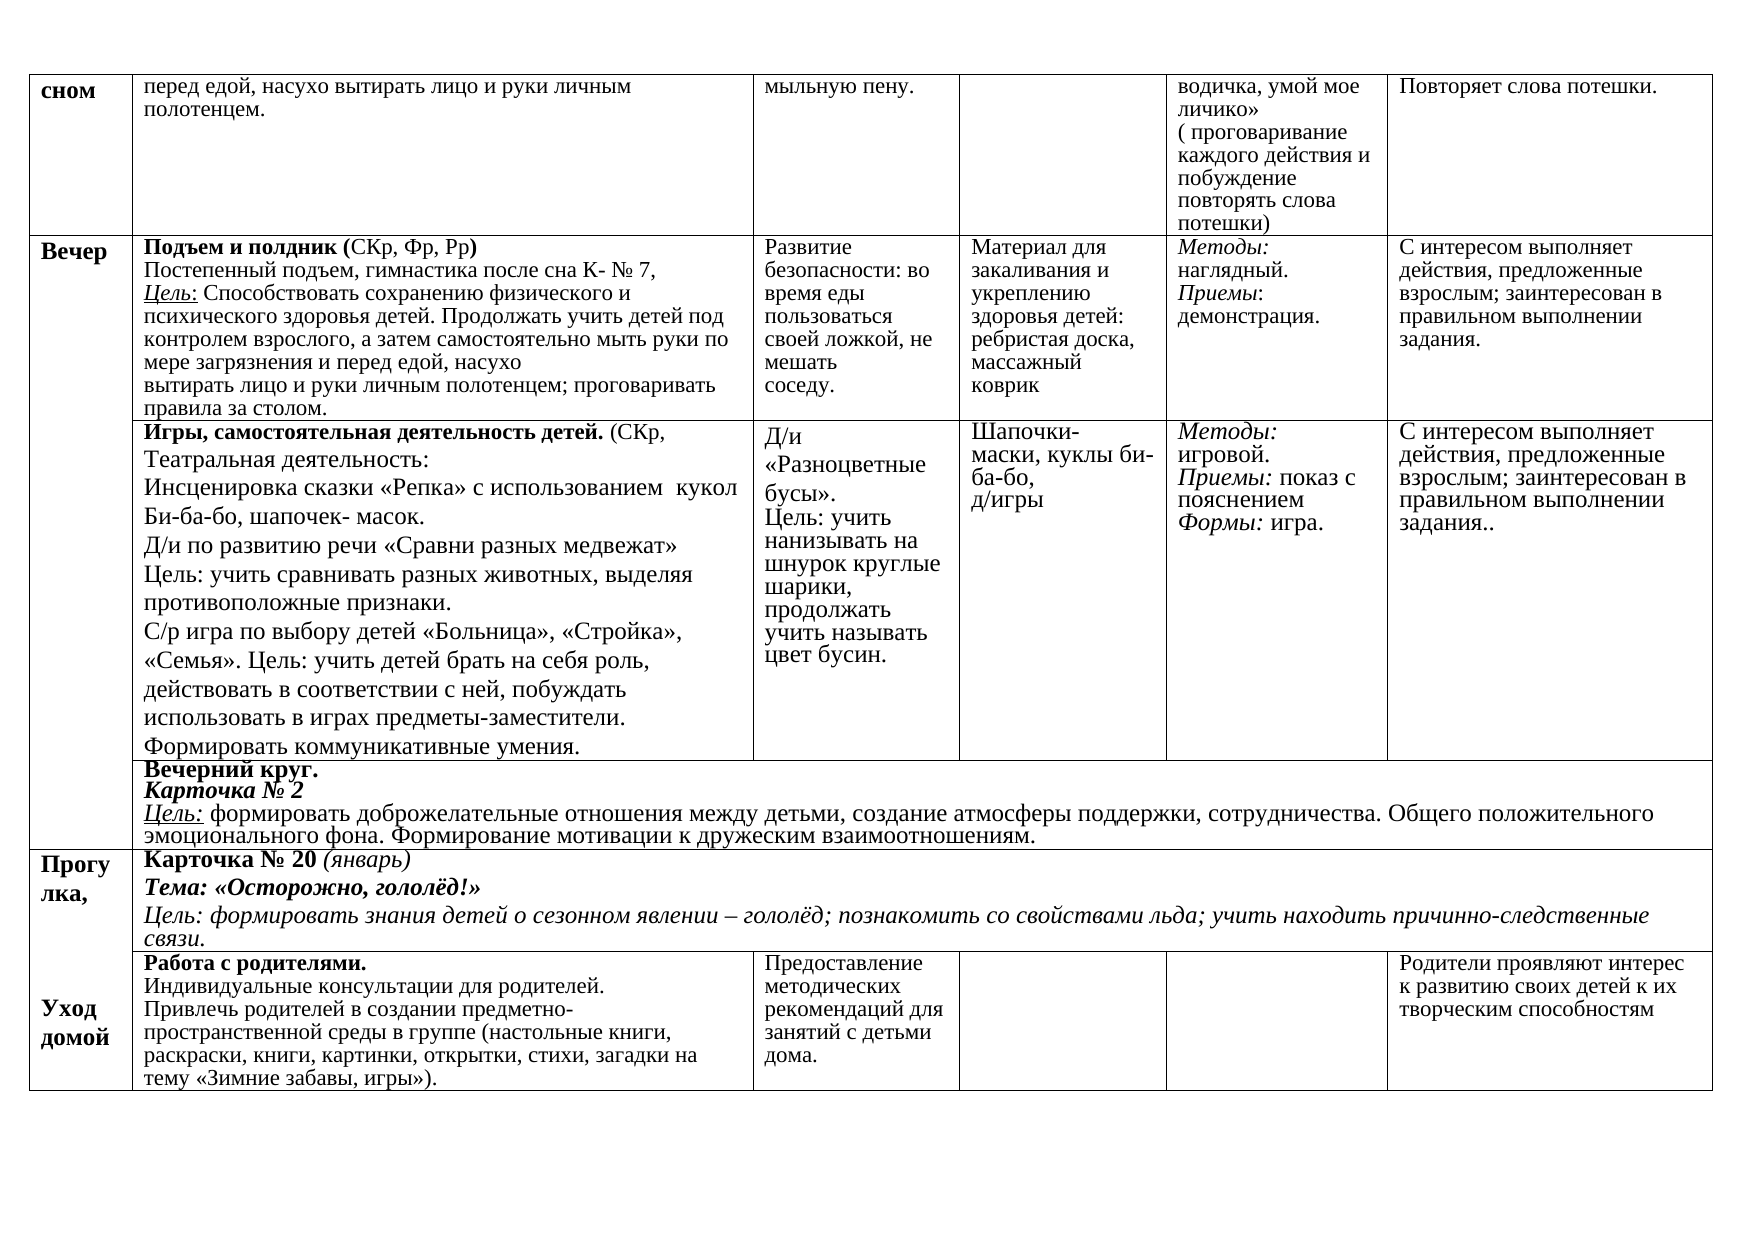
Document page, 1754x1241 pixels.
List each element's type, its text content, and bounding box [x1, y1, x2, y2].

table_cell Подъем и полдник (СКр, Фр, Рр) Постепенный подъем, гимнастика после сна К- № 7, Цель: Способствовать сохранению физического и психического здоровья детей. Продолжать учить детей под контролем взрослого, а затем самостоятельно мыть руки по мере загрязнения и перед едой, насухо вытирать лицо и руки личным полотенцем; проговаривать правила за столом. [133, 236, 753, 420]
table_cell С интересом выполняет действия, предложенные взрослым; заинтересован в правильном выполнении задания.. [1388, 421, 1712, 760]
table_cell Д/и «Разноцветные бусы». Цель: учить нанизывать на шнурок круглые шарики, продолжать учить называть цвет бусин. [754, 421, 959, 760]
table_cell Карточка № 20 (январь) Тема: «Осторожно, гололёд!» Цель: формировать знания детей о сезонном явлении – гололёд; познакомить со свойствами льда; учить находить причинно-следственные связи. [133, 850, 1712, 951]
table_cell Методы: игровой. Приемы: показ с пояснением Формы: игра. [1167, 421, 1387, 760]
table_cell [1167, 952, 1387, 1090]
table_cell Вечерний круг. Карточка № 2 Цель: формировать доброжелательные отношения между детьми, создание атмосферы поддержки, сотрудничества. Общего положительного эмоционального фона. Формирование мотивации к дружеским взаимоотношениям. [133, 761, 1712, 848]
table_cell Игры, самостоятельная деятельность детей. (СКр, Театральная деятельность: Инсценировка сказки «Репка» с использованием кукол Би-ба-бо, шапочек- масок. Д/и по развитию речи «Сравни разных медвежат» Цель: учить сравнивать разных животных, выделяя противоположные признаки. С/р игра по выбору детей «Больница», «Стройка», «Семья». Цель: учить детей брать на себя роль, действовать в соответствии с ней, побуждать использовать в играх предметы-заместители. Формировать коммуникативные умения. [133, 421, 753, 760]
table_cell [754, 75, 959, 235]
table_cell Развитие безопасности: во время еды пользоваться своей ложкой, не мешать соседу. [754, 236, 959, 420]
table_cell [960, 75, 1166, 235]
table_cell Работа с родителями. Индивидуальные консультации для родителей. Привлечь родителей в создании предметно-пространственной среды в группе (настольные книги, раскраски, книги, картинки, открытки, стихи, загадки на тему «Зимние забавы, игры»). [133, 952, 753, 1090]
table_cell Предоставление методических рекомендаций для занятий с детьми дома. [754, 952, 959, 1090]
table_cell Материал для закаливания и укреплению здоровья детей: ребристая доска, массажный коврик [960, 236, 1166, 420]
table_cell С интересом выполняет действия, предложенные взрослым; заинтересован в правильном выполнении задания. [1388, 236, 1712, 420]
table_cell Методы: наглядный. Приемы: демонстрация. [1167, 236, 1387, 420]
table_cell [1167, 75, 1387, 235]
table_cell Шапочки- маски, куклы би-ба-бо, д/игры [960, 421, 1166, 760]
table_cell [133, 75, 753, 235]
table_cell Работа перед сном [30, 75, 132, 235]
table_cell [960, 952, 1166, 1090]
table_cell Прогулка, Уход домой [30, 850, 132, 1090]
table_cell Родители проявляют интерес к развитию своих детей к их творческим способностям [1388, 952, 1712, 1090]
table_cell Вечер [30, 236, 132, 848]
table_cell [1388, 75, 1712, 235]
